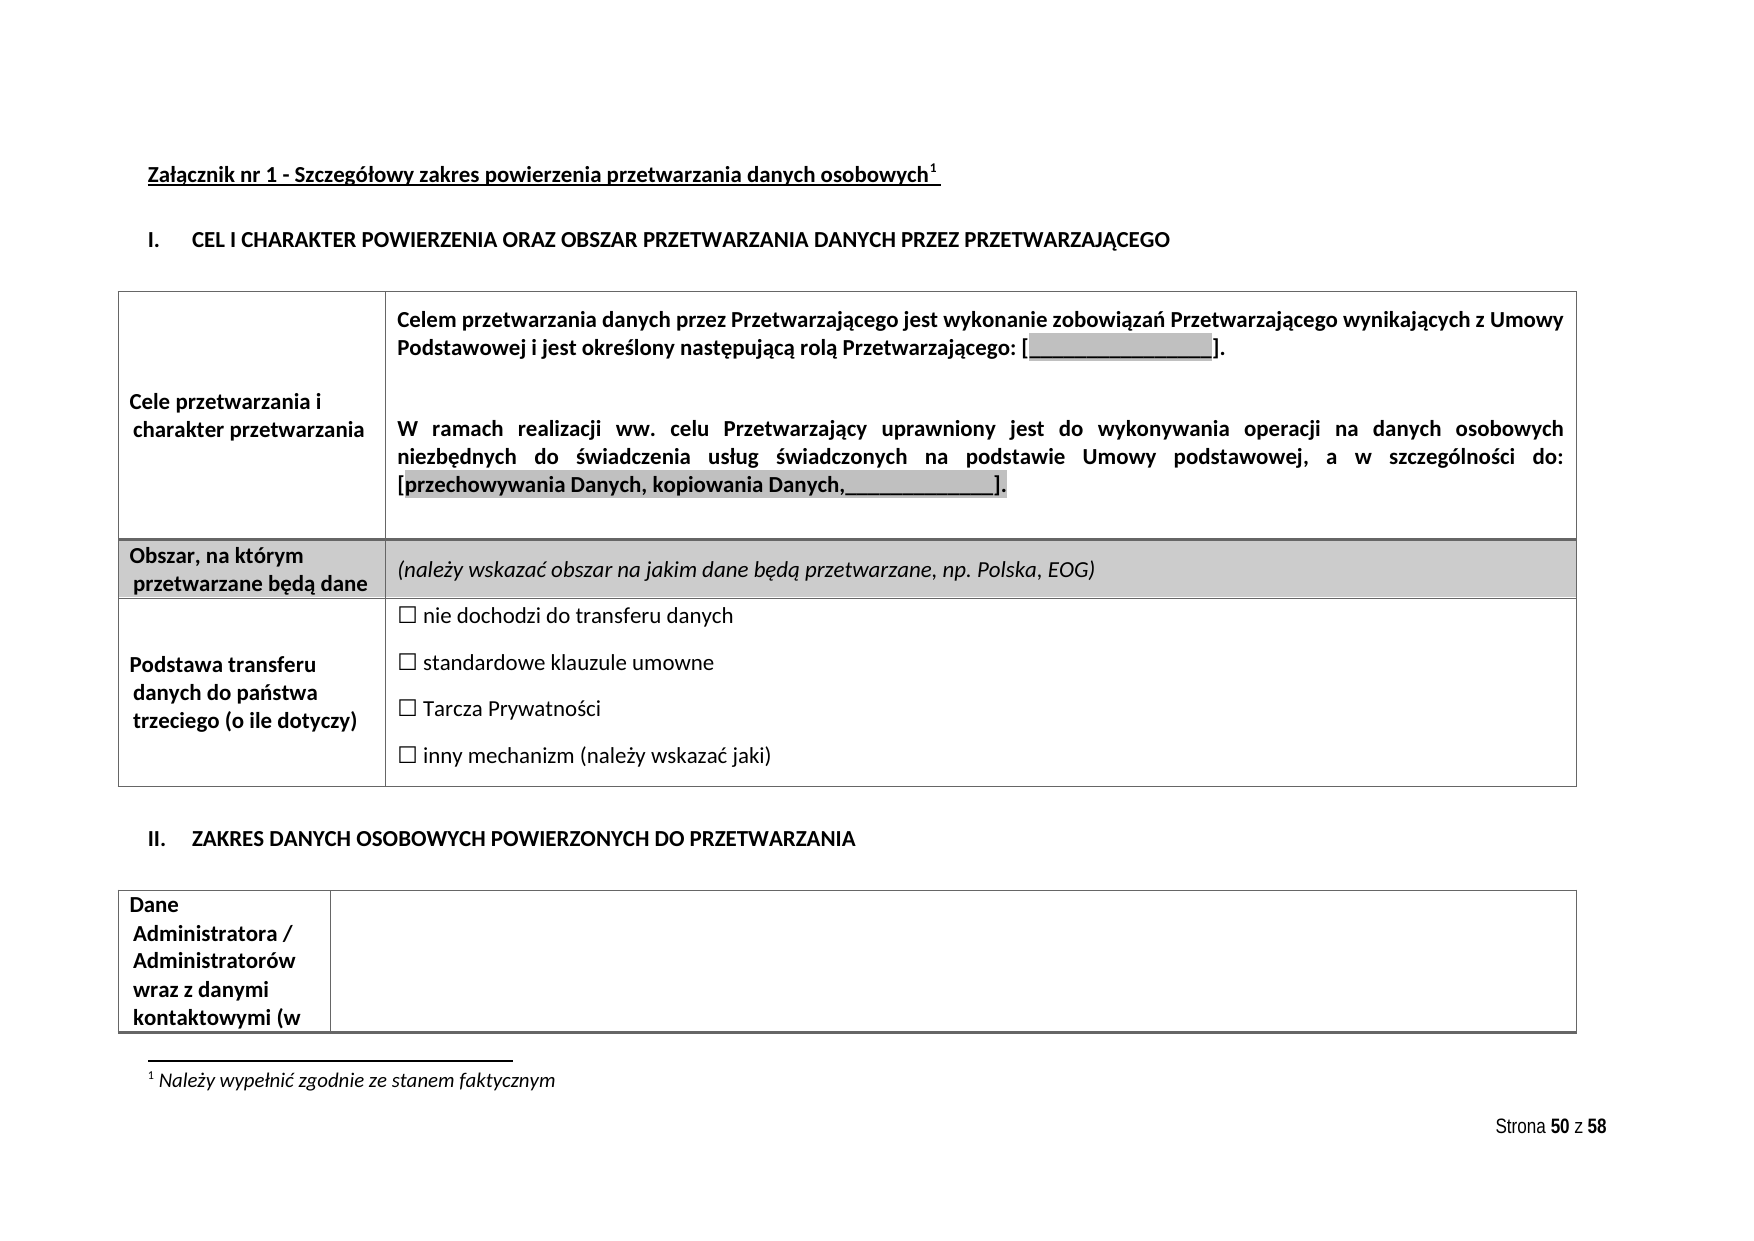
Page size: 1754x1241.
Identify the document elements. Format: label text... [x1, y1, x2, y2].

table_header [119, 891, 330, 1031]
table_cell nie dochodzi do transferu danych standardowe klauzule umowne Tarcza Prywatności inny mechanizm (należy wskazać jaki) [386, 599, 1576, 786]
list ZAKRES DANYCH OSOBOWYCH POWIERZONYCH DO PRZETWARZANIA [148, 824, 1606, 852]
table_header Cele przetwarzania i charakter przetwarzania [119, 292, 385, 538]
table_cell Podstawa transferu danych do państwa trzeciego (o ile dotyczy) [119, 599, 385, 786]
table_cell (należy wskazać obszar na jakim dane będą przetwarzane, np. Polska, EOG) [386, 541, 1576, 597]
table_header [331, 891, 1576, 1031]
table_header Celem przetwarzania danych przez Przetwarzającego jest wykonanie zobowiązań Przetwarzającego wynikających z Umowy Podstawowej i jest określony następującą rolą Przetwarzającego: [________________]. W ramach realizacji ww. celu Przetwarzający uprawniony jest do wykonywania operacji na danych osobowych niezbędnych do świadczenia usług świadczonych na podstawie Umowy podstawowej, a w szczególności do: [przechowywania Danych, kopiowania Danych,_____________]. [386, 292, 1576, 538]
list CEL I CHARAKTER POWIERZENIA ORAZ OBSZAR PRZETWARZANIA DANYCH PRZEZ PRZETWARZAJĄCEGO [148, 226, 1606, 254]
text Załącznik nr 1 - Szczegółowy zakres powierzenia przetwarzania danych osobowych [148, 160, 1606, 188]
table_cell Obszar, na którym przetwarzane będą dane [119, 541, 385, 597]
